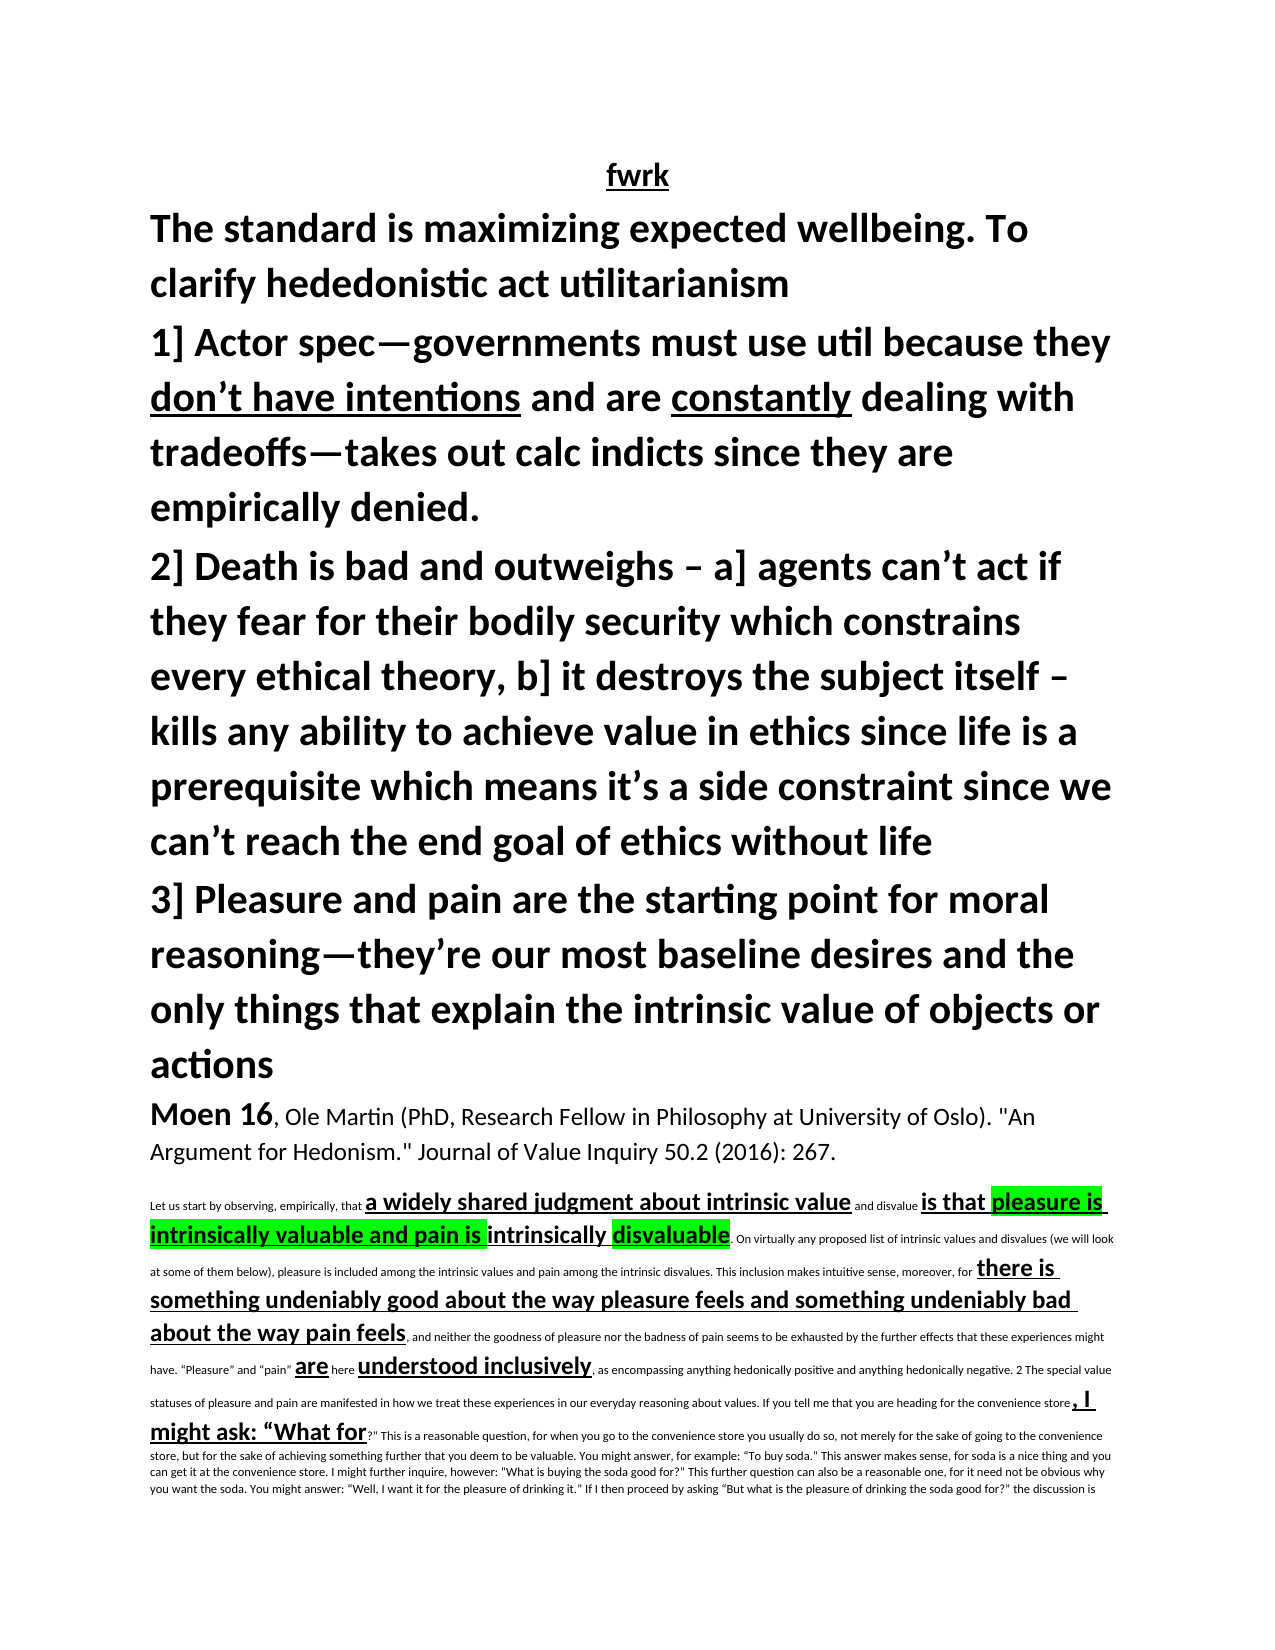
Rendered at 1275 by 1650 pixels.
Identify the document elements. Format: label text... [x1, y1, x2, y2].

text Moen 16, Ole Martin (PhD, Research Fellow in Philosophy at University of Oslo). "An Argument for Hedonism." Journal of Value Inquiry 50.2 (2016): 267. [150, 1093, 1125, 1167]
subtitle 2] Death is bad and outweighs – a] agents can’t act if they fear for their bodily security which constrains every ethical theory, b] it destroys the subject itself – kills any ability to achieve value in ethics since life is a prerequisite which means it’s a side constraint since we can’t reach the end goal of ethics without life [150, 540, 1125, 865]
subtitle 3] Pleasure and pain are the starting point for moral reasoning—they’re our most baseline desires and the only things that explain the intrinsic value of objects or actions [150, 873, 1125, 1089]
subtitle The standard is maximizing expected wellbeing. To clarify hededonistic act utilitarianism [150, 202, 1125, 308]
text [150, 1186, 1125, 1496]
subtitle fwrk [150, 154, 1125, 195]
subtitle 1] Actor spec—governments must use util because they don’t have intentions and are constantly dealing with tradeoffs—takes out calc indicts since they are empirically denied. [150, 316, 1125, 532]
